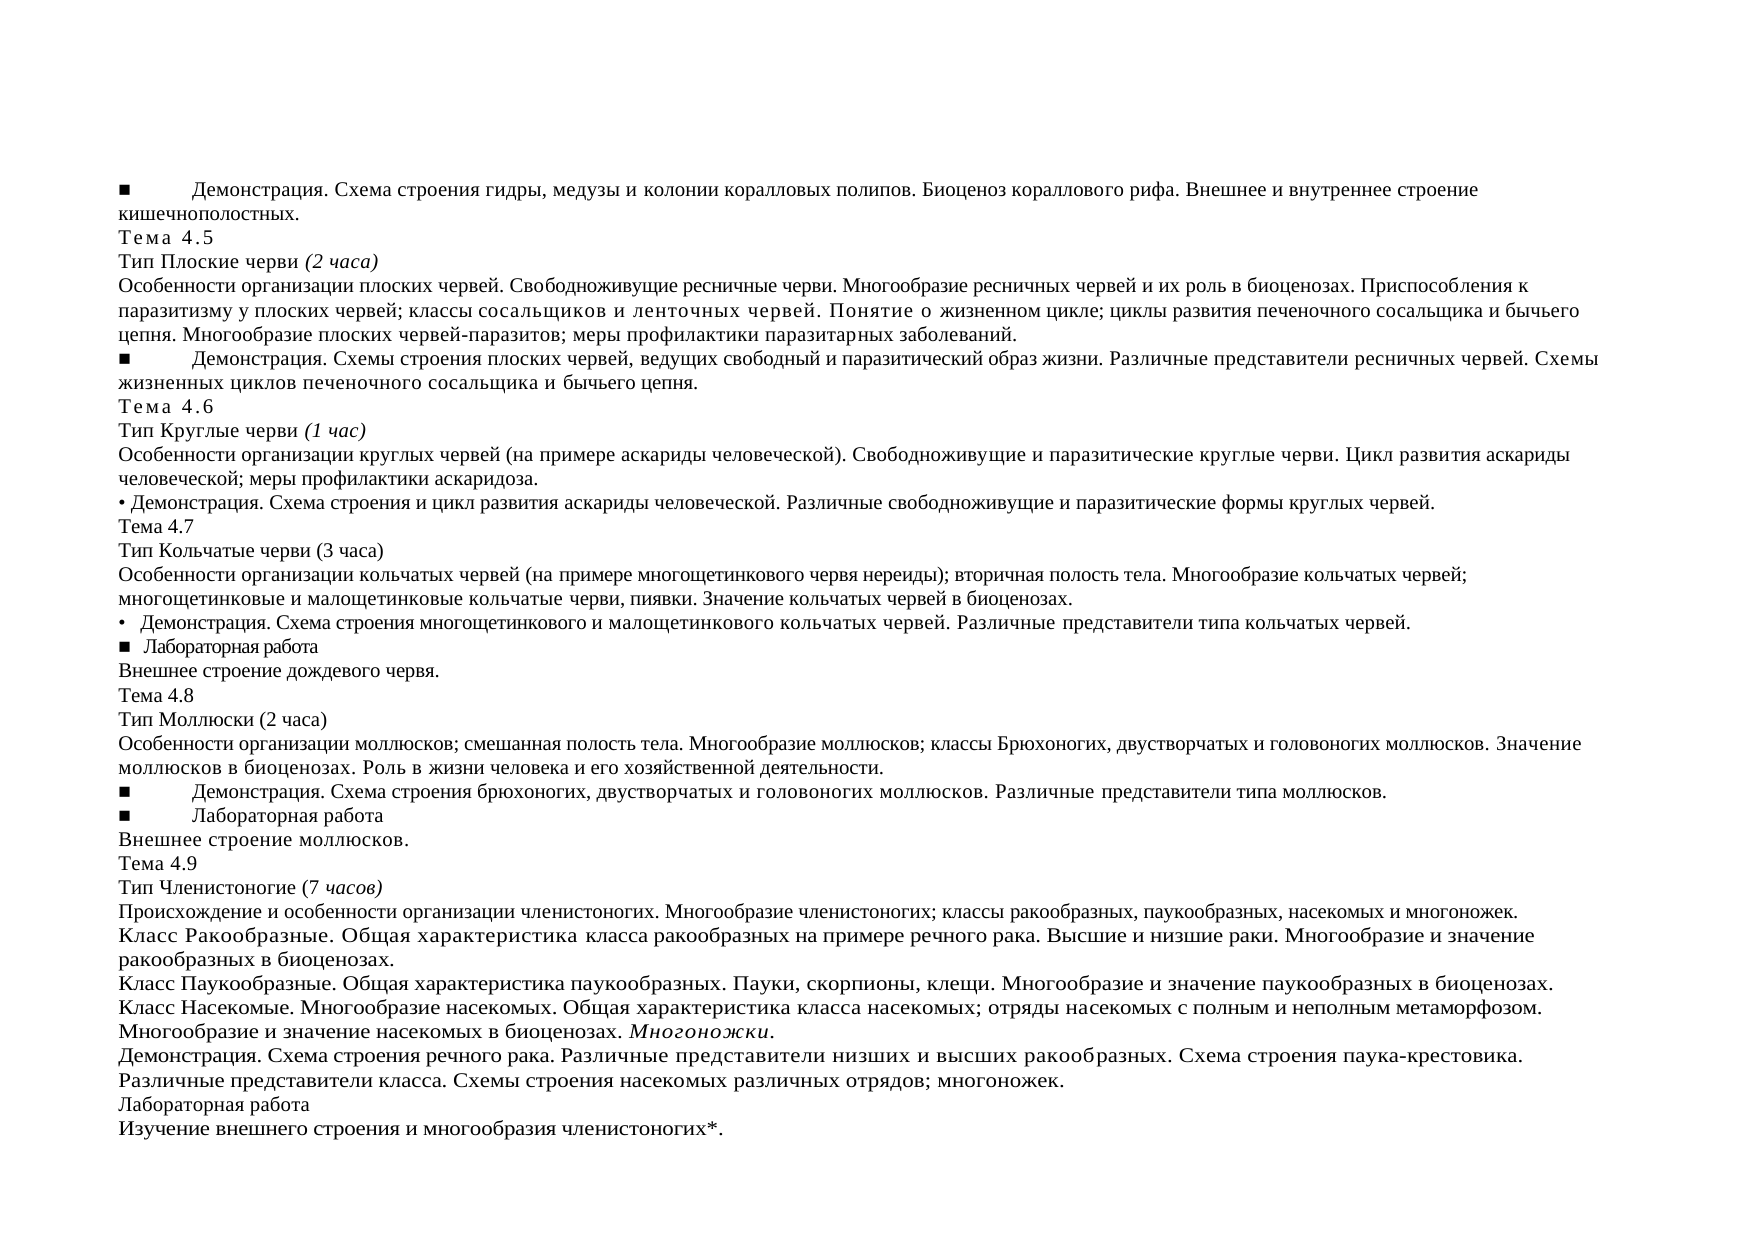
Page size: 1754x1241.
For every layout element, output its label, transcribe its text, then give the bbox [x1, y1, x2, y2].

text Тема 4.8 [118, 682, 1636, 707]
text Тема 4.5 [118, 225, 1636, 249]
text Тип Членистоногие (7 часов) [118, 875, 1636, 899]
text ■ Демонстрация. Схема строения брюхоногих, двустворчатых и головоногих моллюсков. Различные представители типа моллюсков. [118, 779, 1636, 803]
text ■ Демонстрация. Схема строения гидры, медузы и колонии коралловых полипов. Биоценоз кораллового рифа. Внешнее и внутреннее строение кишечнополостных. [118, 177, 1636, 225]
text Класс Паукообразные. Общая характеристика паукообразных. Пауки, скорпионы, клещи. Многообразие и значение паукообразных в биоценозах. [118, 971, 1636, 995]
text Тип Моллюски (2 часа) [118, 707, 1636, 731]
text Внешнее строение дождевого червя. [118, 658, 1636, 682]
text Тип Плоские черви (2 часа) [118, 249, 1636, 273]
text ■ Лабораторная работа Внешнее строение моллюсков. [118, 803, 1636, 851]
text Тип Кольчатые черви (3 часа) [118, 538, 1636, 562]
text • Демонстрация. Схема строения и цикл развития аскариды человеческой. Различные свободноживущие и паразитические формы круглых червей. [118, 490, 1636, 514]
text Особенности организации кольчатых червей (на примере многощетинкового червя нереиды); вторичная полость тела. Многообразие кольчатых червей; многощетинковые и малощетинковые кольчатые черви, пиявки. Значение кольчатых червей в биоценозах. [118, 562, 1636, 610]
text ■ Демонстрация. Схемы строения плоских червей, ведущих свободный и паразитический образ жизни. Различные представители ресничных червей. Схемы жизненных циклов печеночного сосальщика и бычьего цепня. [118, 346, 1636, 394]
text Тема 4.6 [118, 394, 1636, 418]
text Происхождение и особенности организации членистоногих. Многообразие членистоногих; классы ракообразных, паукообразных, насекомых и многоножек. [118, 899, 1636, 923]
text • Демонстрация. Схема строения многощетинкового и малощетинкового кольчатых червей. Различные представители типа кольчатых червей. [118, 610, 1636, 634]
text Класс Насекомые. Многообразие насекомых. Общая характеристика класса насекомых; отряды насекомых с полным и неполным метаморфозом. Многообразие и значение насекомых в биоценозах. Многоножки. [118, 995, 1636, 1043]
text Особенности организации плоских червей. Свободноживущие ресничные черви. Многообразие ресничных червей и их роль в биоценозах. Приспособления к паразитизму у плоских червей; классы сосальщиков и ленточных червей. Понятие о жизненном цикле; циклы развития печеночного сосальщика и бычьего цепня. Многообразие плоских червей-паразитов; меры профилактики паразитарных заболеваний. [118, 273, 1636, 346]
text Изучение внешнего строения и многообразия членистоногих*. [118, 1116, 1636, 1140]
text Тема 4.9 [118, 851, 1636, 875]
text Тип Круглые черви (1 час) [118, 418, 1636, 442]
text Лабораторная работа [118, 1092, 1636, 1116]
text Тема 4.7 [118, 514, 1636, 538]
text Особенности организации моллюсков; смешанная полость тела. Многообразие моллюсков; классы Брюхоногих, двустворчатых и головоногих моллюсков. Значение моллюсков в биоценозах. Роль в жизни человека и его хозяйственной деятельности. [118, 731, 1636, 779]
text Демонстрация. Схема строения речного рака. Различные представители низших и высших ракообразных. Схема строения паука-крестовика. Различные представители класса. Схемы строения насекомых различных отрядов; многоножек. [118, 1043, 1636, 1092]
text ■ Лабораторная работа [118, 634, 1636, 658]
text Класс Ракообразные. Общая характеристика класса ракообразных на примере речного рака. Высшие и низшие раки. Многообразие и значение ракообразных в биоценозах. [118, 923, 1636, 971]
text Особенности организации круглых червей (на примере аскариды человеческой). Свободноживущие и паразитические круглые черви. Цикл развития аскариды человеческой; меры профилактики аскаридоза. [118, 442, 1636, 490]
